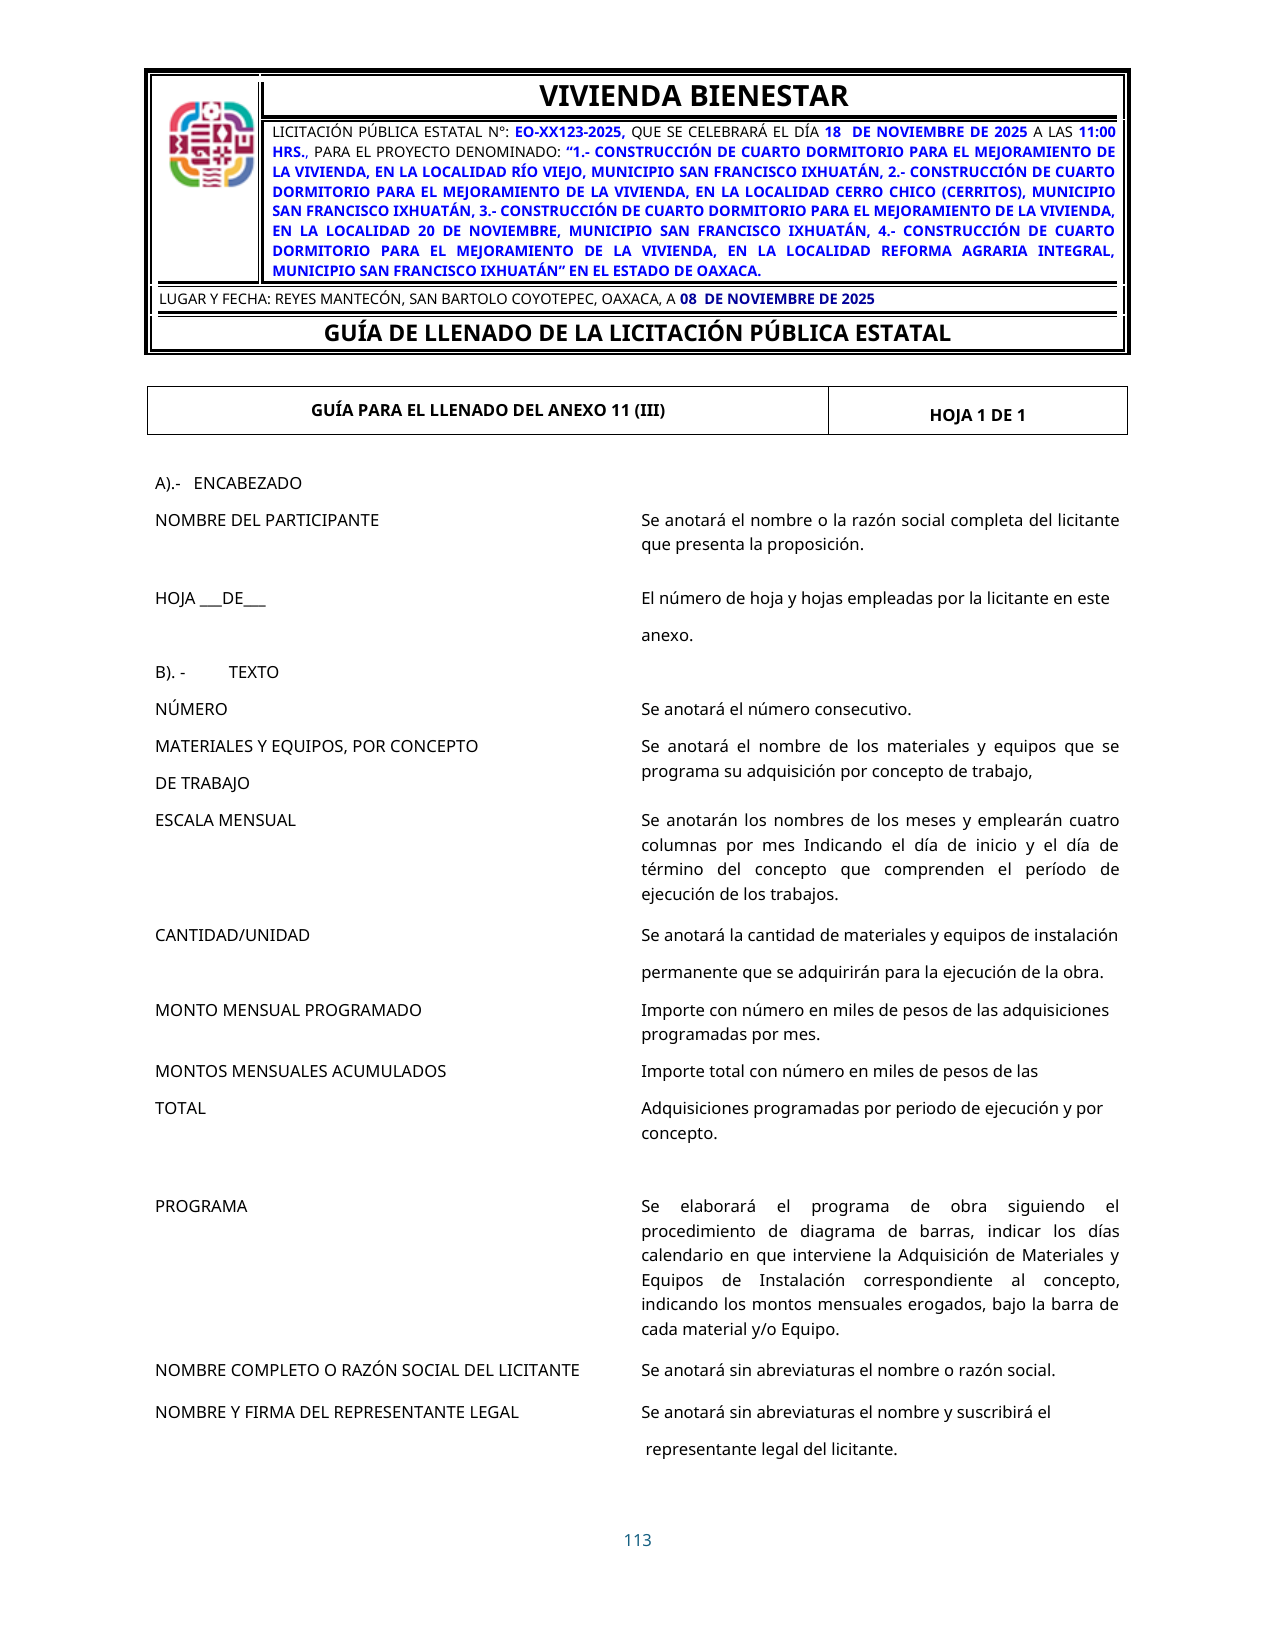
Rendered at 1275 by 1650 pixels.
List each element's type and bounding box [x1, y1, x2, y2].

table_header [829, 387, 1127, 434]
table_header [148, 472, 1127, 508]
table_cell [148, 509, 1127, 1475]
picture [158, 94, 258, 193]
picture [259, 94, 265, 193]
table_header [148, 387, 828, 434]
